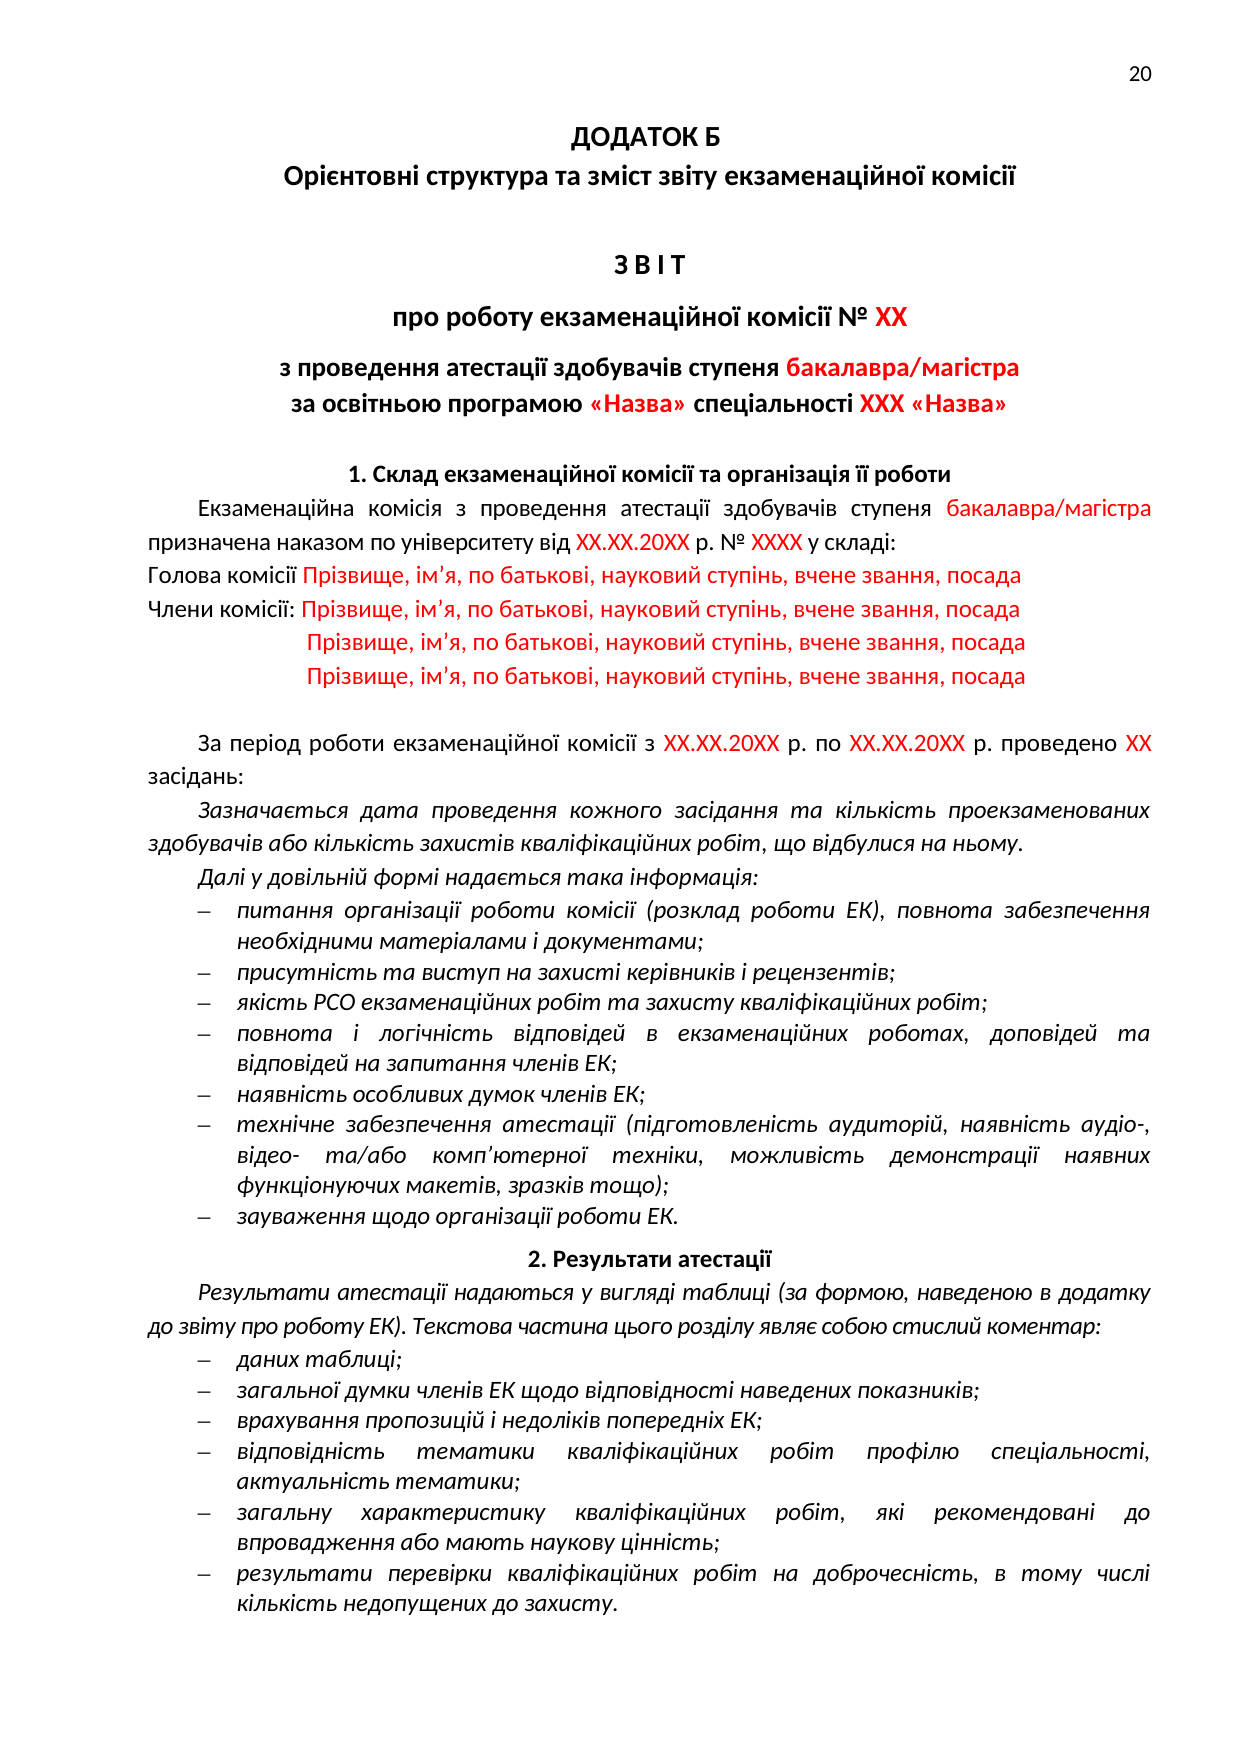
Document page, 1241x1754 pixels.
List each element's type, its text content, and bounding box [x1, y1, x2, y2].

text відповідність тематики кваліфікаційних робіт профілю спеціальності, актуальність тематики; [198, 1435, 1152, 1496]
text про роботу екзаменаційної комісії № ХХ [148, 298, 1152, 334]
text наявність особливих думок членів ЕК; [198, 1078, 1152, 1108]
text За період роботи екзаменаційної комісії з ХХ.ХХ.20ХХ р. по ХХ.ХХ.20ХХ р. проведено ХХ засідань: [148, 727, 1152, 791]
text Результати атестації надаються у вигляді таблиці (за формою, наведеною в додатку до звіту про роботу ЕК). Текстова частина цього розділу являє собою стислий коментар: [148, 1276, 1152, 1340]
text якість РСО екзаменаційних робіт та захисту кваліфікаційних робіт; [198, 986, 1152, 1017]
text результати перевірки кваліфікаційних робіт на доброчесність, в тому числі кількість недопущених до захисту. [198, 1557, 1152, 1618]
text Прізвище, ім’я, по батькові, науковий ступінь, вчене звання, посада [148, 626, 1152, 657]
text з проведення атестації здобувачів ступеня бакалавра/магістра за освітньою програмою «Назва» спеціальності ХХХ «Назва» [148, 350, 1152, 419]
text ЗВІТ [148, 246, 1152, 282]
text Екзаменаційна комісія з проведення атестації здобувачів ступеня бакалавра/магістра призначена наказом по університету від ХХ.ХХ.20ХХ р. № ХХХХ у складі: [148, 492, 1152, 556]
text даних таблиці; [198, 1343, 1152, 1374]
text загальну характеристику кваліфікаційних робіт, які рекомендовані до впровадження або мають наукову цінність; [198, 1496, 1152, 1557]
text врахування пропозицій і недоліків попередніх ЕК; [198, 1404, 1152, 1435]
subtitle Додаток Б. Орієнтовні структура та зміст звіту екзаменаційної комісії [148, 118, 1152, 193]
text повнота і логічність відповідей в екзаменаційних роботах, доповідей та відповідей на запитання членів ЕК; [198, 1017, 1152, 1078]
text Голова комісії Прізвище, ім’я, по батькові, науковий ступінь, вчене звання, посада [148, 559, 1152, 590]
text 2. Результати атестації [148, 1243, 1152, 1273]
text Прізвище, ім’я, по батькові, науковий ступінь, вчене звання, посада [148, 660, 1152, 690]
text Зазначається дата проведення кожного засідання та кількість проекзаменованих здобувачів або кількість захистів кваліфікаційних робіт, що відбулися на ньому. [148, 794, 1152, 858]
text технічне забезпечення атестації (підготовленість аудиторій, наявність аудіо-, відео- та/або комп’ютерної техніки, можливість демонстрації наявних функціонуючих макетів, зразків тощо); [198, 1108, 1152, 1200]
text загальної думки членів ЕК щодо відповідності наведених показників; [198, 1374, 1152, 1404]
text Далі у довільній формі надається така інформація: [148, 861, 1152, 892]
text 1. Склад екзаменаційної комісії та організація її роботи [148, 458, 1152, 489]
text Члени комісії: Прізвище, ім’я, по батькові, науковий ступінь, вчене звання, посада [148, 593, 1152, 623]
text зауваження щодо організації роботи ЕК. [198, 1200, 1152, 1230]
text питання організації роботи комісії (розклад роботи ЕК), повнота забезпечення необхідними матеріалами і документами; [198, 894, 1152, 956]
text присутність та виступ на захисті керівників і рецензентів; [198, 956, 1152, 986]
